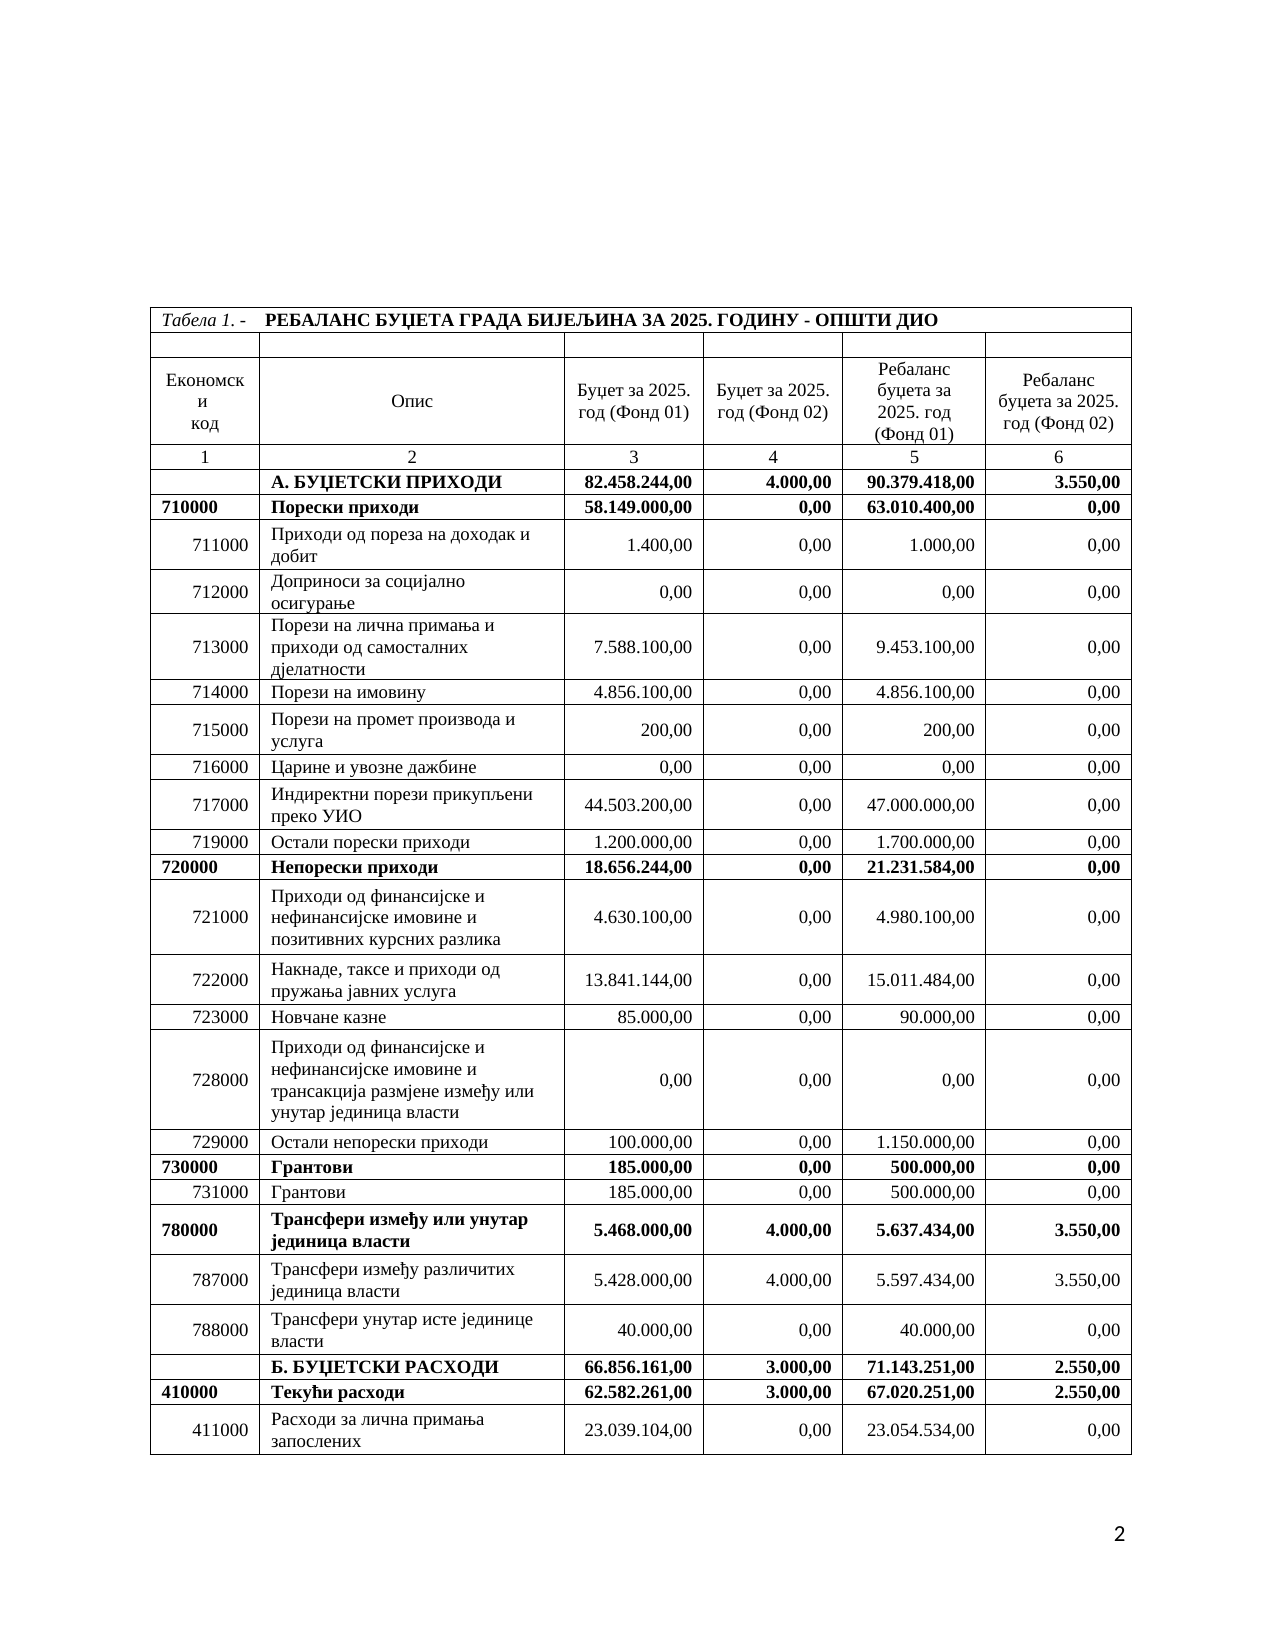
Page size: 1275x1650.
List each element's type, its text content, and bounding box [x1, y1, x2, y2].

table_cell [565, 333, 703, 357]
table_cell 0,00 [704, 1405, 842, 1454]
table_cell 0,00 [704, 1130, 842, 1154]
table_cell 0,00 [986, 520, 1131, 569]
table_cell 5 [843, 445, 985, 469]
table_cell 1 [151, 445, 259, 469]
table_cell Непорески приходи [260, 855, 564, 879]
table_cell 3.000,00 [704, 1355, 842, 1379]
table_cell 0,00 [565, 755, 703, 779]
table_cell 0,00 [704, 955, 842, 1004]
table_cell 711000 [151, 520, 259, 569]
table_cell 62.582.261,00 [565, 1380, 703, 1404]
table_cell Остали непорески приходи [260, 1130, 564, 1154]
table_cell 3 [565, 445, 703, 469]
table_cell 66.856.161,00 [565, 1355, 703, 1379]
table_cell Текући расходи [260, 1380, 564, 1404]
table_cell 5.468.000,00 [565, 1205, 703, 1254]
table_cell 0,00 [986, 1005, 1131, 1029]
table_cell 714000 [151, 680, 259, 704]
table_cell Буџет за 2025. год (Фонд 01) [565, 358, 703, 444]
table_cell 0,00 [986, 495, 1131, 519]
table_cell 0,00 [565, 1030, 703, 1129]
table_cell 44.503.200,00 [565, 780, 703, 829]
table_cell 713000 [151, 614, 259, 679]
table_cell Приходи од финансијске и нефинансијске имовине и позитивних курсних разлика [260, 880, 564, 954]
table_cell 0,00 [986, 780, 1131, 829]
table_cell Новчане казне [260, 1005, 564, 1029]
table_cell 0,00 [704, 614, 842, 679]
table_cell 0,00 [986, 705, 1131, 754]
table_cell 18.656.244,00 [565, 855, 703, 879]
table_cell 1.700.000,00 [843, 830, 985, 854]
table_cell 787000 [151, 1255, 259, 1304]
table_cell 4 [704, 445, 842, 469]
table_cell 23.039.104,00 [565, 1405, 703, 1454]
table_cell 4.856.100,00 [843, 680, 985, 704]
table_cell 411000 [151, 1405, 259, 1454]
table_cell 717000 [151, 780, 259, 829]
table_cell 712000 [151, 570, 259, 613]
table_cell 0,00 [704, 780, 842, 829]
table_cell 5.428.000,00 [565, 1255, 703, 1304]
table_cell 0,00 [986, 614, 1131, 679]
table_cell 0,00 [986, 855, 1131, 879]
table_cell 85.000,00 [565, 1005, 703, 1029]
table_cell Трансфери између различитих јединица власти [260, 1255, 564, 1304]
table_cell 90.000,00 [843, 1005, 985, 1029]
table_cell Индиректни порези прикупљени преко УИО [260, 780, 564, 829]
table_cell 500.000,00 [843, 1180, 985, 1204]
table_cell 15.011.484,00 [843, 955, 985, 1004]
table_cell Опис [260, 358, 564, 444]
table_cell 730000 [151, 1155, 259, 1179]
table_cell 6 [986, 445, 1131, 469]
table_cell 0,00 [843, 755, 985, 779]
table_cell 40.000,00 [565, 1305, 703, 1354]
table_cell 0,00 [843, 1030, 985, 1129]
table_cell 0,00 [704, 1180, 842, 1204]
table_cell 0,00 [704, 1155, 842, 1179]
table_cell 7.588.100,00 [565, 614, 703, 679]
table_cell Приходи од финансијске и нефинансијске имовине и трансакција размјене између или унутар јединица власти [260, 1030, 564, 1129]
table_cell Трансфери између или унутар јединица власти [260, 1205, 564, 1254]
table_cell 0,00 [986, 830, 1131, 854]
table_cell 0,00 [704, 495, 842, 519]
table_cell Царине и увозне дажбине [260, 755, 564, 779]
table_cell 3.550,00 [986, 470, 1131, 494]
table_cell 47.000.000,00 [843, 780, 985, 829]
table_cell 3.550,00 [986, 1205, 1131, 1254]
table_cell 728000 [151, 1030, 259, 1129]
table_cell Накнаде, таксе и приходи од пружања јавних услуга [260, 955, 564, 1004]
table_cell Приходи од пореза на доходак и добит [260, 520, 564, 569]
table_cell 185.000,00 [565, 1180, 703, 1204]
table_cell 0,00 [704, 1005, 842, 1029]
table_cell [151, 1355, 259, 1379]
table_cell Економски код [151, 358, 259, 444]
table_cell 1.150.000,00 [843, 1130, 985, 1154]
table_cell 40.000,00 [843, 1305, 985, 1354]
table_cell А. БУЏЕТСКИ ПРИХОДИ [260, 470, 564, 494]
table_cell Ребаланс буџета за 2025. год (Фонд 02) [986, 358, 1131, 444]
table_cell Порези на имовину [260, 680, 564, 704]
table_cell 0,00 [986, 1155, 1131, 1179]
table_cell Доприноси за социјално осигурање [260, 570, 564, 613]
table_cell 90.379.418,00 [843, 470, 985, 494]
table_cell [151, 333, 259, 357]
table_cell 715000 [151, 705, 259, 754]
table_cell 4.856.100,00 [565, 680, 703, 704]
table_cell Порези на промет производа и услуга [260, 705, 564, 754]
table_cell 716000 [151, 755, 259, 779]
table_cell 0,00 [986, 570, 1131, 613]
table_cell Остали порески приходи [260, 830, 564, 854]
table_cell 0,00 [704, 855, 842, 879]
table_cell Буџет за 2025. год (Фонд 02) [704, 358, 842, 444]
table_cell 1.200.000,00 [565, 830, 703, 854]
table_cell 4.000,00 [704, 1205, 842, 1254]
table_cell 710000 [151, 495, 259, 519]
table_cell 0,00 [986, 1405, 1131, 1454]
table_cell 5.597.434,00 [843, 1255, 985, 1304]
table_cell 13.841.144,00 [565, 955, 703, 1004]
table_cell 0,00 [704, 830, 842, 854]
table_cell 0,00 [986, 680, 1131, 704]
table_cell Трансфери унутар исте јединице власти [260, 1305, 564, 1354]
table_cell 723000 [151, 1005, 259, 1029]
table_cell 3.000,00 [704, 1380, 842, 1404]
table_cell 1.400,00 [565, 520, 703, 569]
table_cell 82.458.244,00 [565, 470, 703, 494]
table_cell 0,00 [986, 1305, 1131, 1354]
table_cell 63.010.400,00 [843, 495, 985, 519]
table_cell 185.000,00 [565, 1155, 703, 1179]
table_cell 720000 [151, 855, 259, 879]
table_cell [843, 333, 985, 357]
table_cell Грантови [260, 1180, 564, 1204]
table_cell 0,00 [986, 755, 1131, 779]
table_cell 0,00 [843, 570, 985, 613]
table_cell 1.000,00 [843, 520, 985, 569]
table_cell 0,00 [704, 520, 842, 569]
table_cell 200,00 [565, 705, 703, 754]
table_cell 5.637.434,00 [843, 1205, 985, 1254]
table_cell 0,00 [565, 570, 703, 613]
table_cell 0,00 [704, 680, 842, 704]
table_cell 100.000,00 [565, 1130, 703, 1154]
table_cell 200,00 [843, 705, 985, 754]
table_cell 788000 [151, 1305, 259, 1354]
table_cell 4.000,00 [704, 470, 842, 494]
table_cell 0,00 [704, 1305, 842, 1354]
table_cell 67.020.251,00 [843, 1380, 985, 1404]
table_cell 721000 [151, 880, 259, 954]
table_cell 500.000,00 [843, 1155, 985, 1179]
table_cell 0,00 [704, 570, 842, 613]
table_header Табела 1. - РЕБАЛАНС БУЏЕТА ГРАДА БИЈЕЉИНА ЗА 2025. ГОДИНУ - ОПШТИ ДИО [151, 308, 1131, 332]
table_cell 780000 [151, 1205, 259, 1254]
table_cell 0,00 [704, 755, 842, 779]
table_cell 0,00 [704, 880, 842, 954]
table_cell 71.143.251,00 [843, 1355, 985, 1379]
table_cell 58.149.000,00 [565, 495, 703, 519]
table_cell Ребаланс буџета за 2025. год (Фонд 01) [843, 358, 985, 444]
table_cell Порески приходи [260, 495, 564, 519]
table_cell 4.980.100,00 [843, 880, 985, 954]
table_cell Расходи за лична примања запослених [260, 1405, 564, 1454]
table_cell [986, 333, 1131, 357]
table_cell 0,00 [704, 1030, 842, 1129]
table_cell Б. БУЏЕТСКИ РАСХОДИ [260, 1355, 564, 1379]
table_cell 0,00 [704, 705, 842, 754]
table_cell 0,00 [986, 955, 1131, 1004]
table_cell 731000 [151, 1180, 259, 1204]
table_cell 3.550,00 [986, 1255, 1131, 1304]
table_cell 23.054.534,00 [843, 1405, 985, 1454]
table_cell 21.231.584,00 [843, 855, 985, 879]
table_cell 719000 [151, 830, 259, 854]
table_cell 4.000,00 [704, 1255, 842, 1304]
table_cell 2 [260, 445, 564, 469]
table_cell 0,00 [986, 880, 1131, 954]
table_cell 0,00 [986, 1130, 1131, 1154]
table_cell [260, 333, 564, 357]
table_cell 2.550,00 [986, 1380, 1131, 1404]
table_cell [151, 470, 259, 494]
table_cell 729000 [151, 1130, 259, 1154]
table_cell 9.453.100,00 [843, 614, 985, 679]
table_cell 410000 [151, 1380, 259, 1404]
table_cell 0,00 [986, 1180, 1131, 1204]
table_cell Порези на лична примања и приходи од самосталних дјелатности [260, 614, 564, 679]
table_cell 722000 [151, 955, 259, 1004]
table_cell 0,00 [986, 1030, 1131, 1129]
table_cell 4.630.100,00 [565, 880, 703, 954]
table_cell 2.550,00 [986, 1355, 1131, 1379]
table_cell Грантови [260, 1155, 564, 1179]
table_cell [704, 333, 842, 357]
